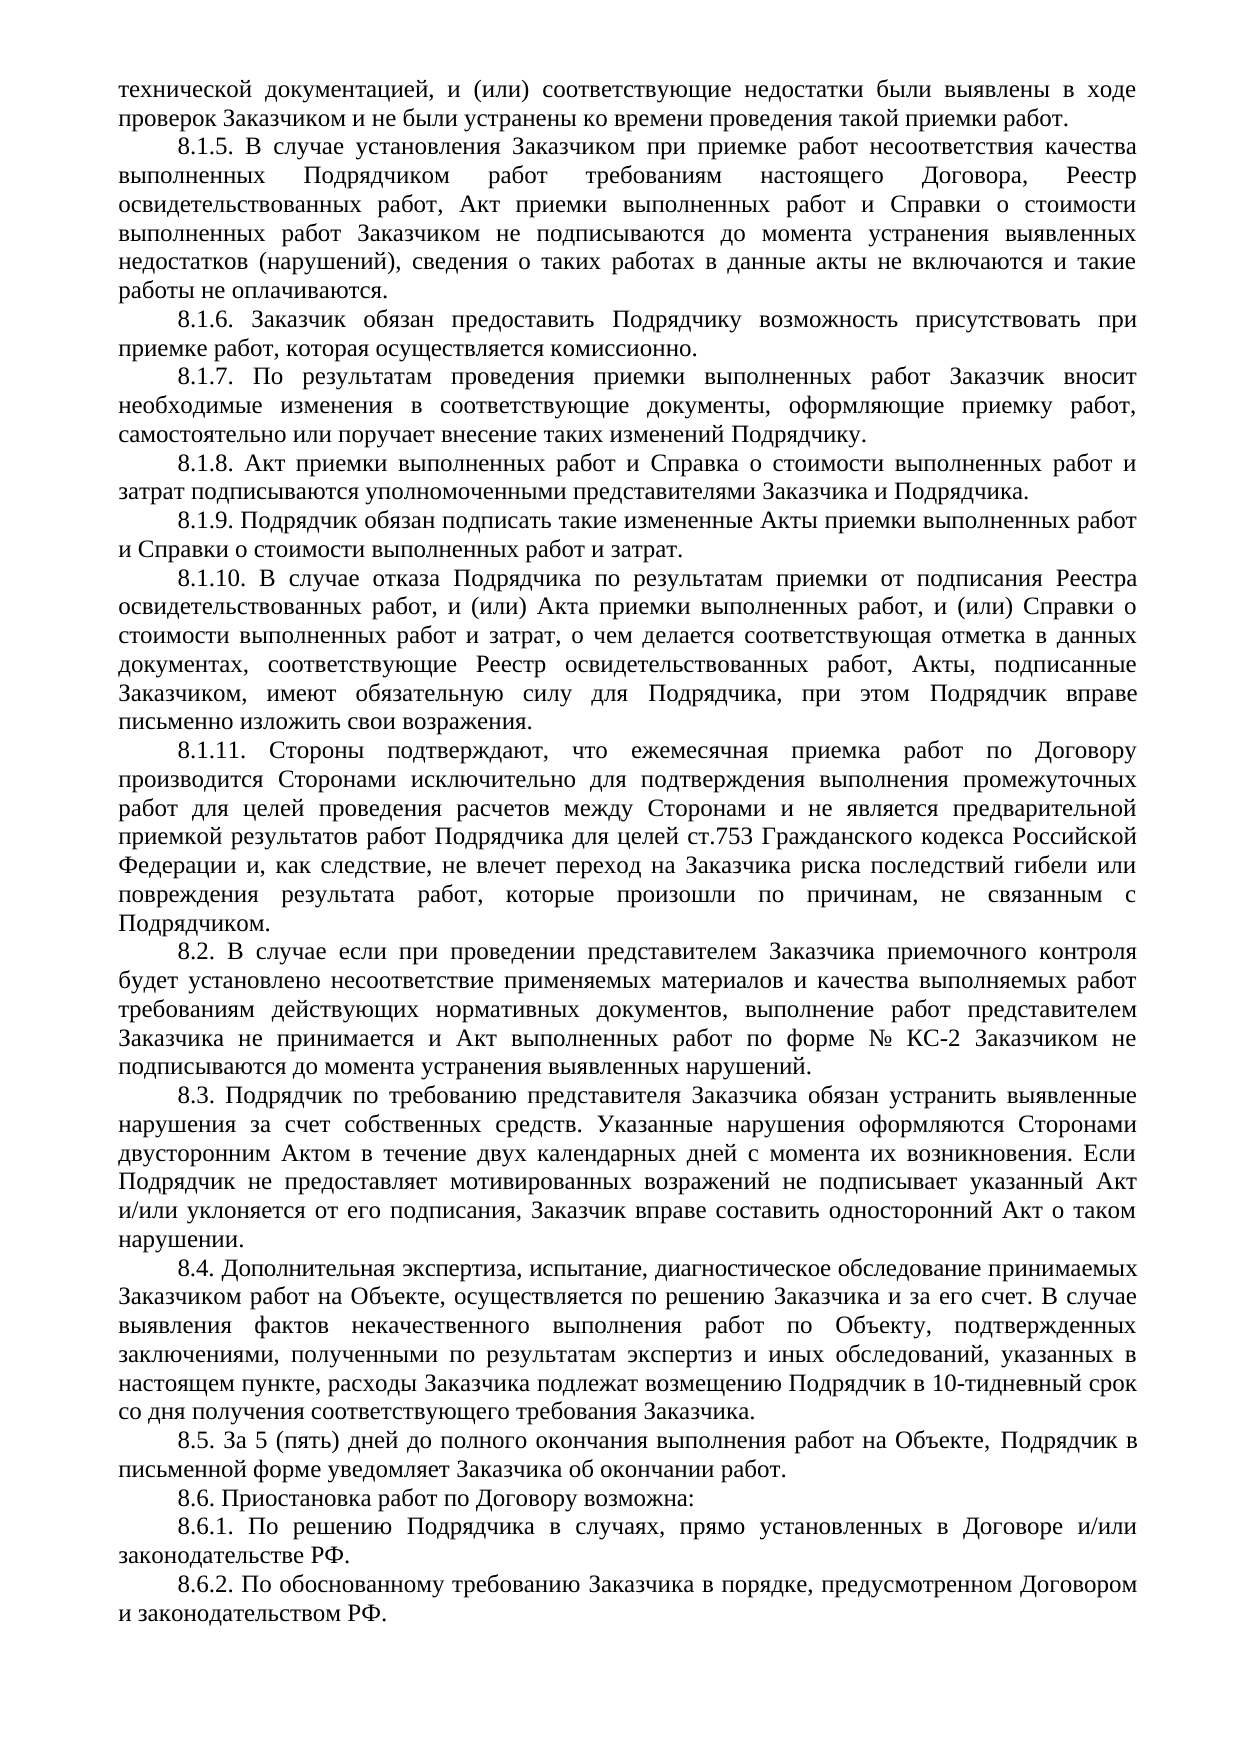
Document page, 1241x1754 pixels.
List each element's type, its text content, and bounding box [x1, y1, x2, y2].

text 8.1.10. В случае отказа Подрядчика по результатам приемки от подписания Реестра освидетельствованных работ, и (или) Акта приемки выполненных работ, и (или) Справки о стоимости выполненных работ и затрат, о чем делается соответствующая отметка в данных документах, соответствующие Реестр освидетельствованных работ, Акты, подписанные Заказчиком, имеют обязательную силу для Подрядчика, при этом Подрядчик вправе письменно изложить свои возражения. [118, 563, 1138, 735]
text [118, 74, 1138, 131]
text 8.1.7. По результатам проведения приемки выполненных работ Заказчик вносит необходимые изменения в соответствующие документы, оформляющие приемку работ, самостоятельно или поручает внесение таких изменений Подрядчику. [118, 361, 1138, 448]
text 8.3. Подрядчик по требованию представителя Заказчика обязан устранить выявленные нарушения за счет собственных средств. Указанные нарушения оформляются Сторонами двусторонним Актом в течение двух календарных дней с момента их возникновения. Если Подрядчик не предоставляет мотивированных возражений не подписывает указанный Акт и/или уклоняется от его подписания, Заказчик вправе составить односторонний Акт о таком нарушении. [118, 1080, 1138, 1253]
text 8.2. В случае если при проведении представителем Заказчика приемочного контроля будет установлено несоответствие применяемых материалов и качества выполняемых работ требованиям действующих нормативных документов, выполнение работ представителем Заказчика не принимается и Акт выполненных работ по форме № КС-2 Заказчиком не подписываются до момента устранения выявленных нарушений. [118, 936, 1138, 1080]
text 8.1.8. Акт приемки выполненных работ и Справка о стоимости выполненных работ и затрат подписываются уполномоченными представителями Заказчика и Подрядчика. [118, 448, 1138, 505]
text 8.6. Приостановка работ по Договору возможна: [118, 1483, 1138, 1511]
text 8.1.11. Стороны подтверждают, что ежемесячная приемка работ по Договору производится Сторонами исключительно для подтверждения выполнения промежуточных работ для целей проведения расчетов между Сторонами и не является предварительной приемкой результатов работ Подрядчика для целей ст.753 Гражданского кодекса Российской Федерации и, как следствие, не влечет переход на Заказчика риска последствий гибели или повреждения результата работ, которые произошли по причинам, не связанным с Подрядчиком. [118, 735, 1138, 936]
text 8.1.5. В случае установления Заказчиком при приемке работ несоответствия качества выполненных Подрядчиком работ требованиям настоящего Договора, Реестр освидетельствованных работ, Акт приемки выполненных работ и Справки о стоимости выполненных работ Заказчиком не подписываются до момента устранения выявленных недостатков (нарушений), сведения о таких работах в данные акты не включаются и такие работы не оплачиваются. [118, 131, 1138, 304]
text 8.6.1. По решению Подрядчика в случаях, прямо установленных в Договоре и/или законодательстве РФ. [118, 1511, 1138, 1569]
text 8.4. Дополнительная экспертиза, испытание, диагностическое обследование принимаемых Заказчиком работ на Объекте, осуществляется по решению Заказчика и за его счет. В случае выявления фактов некачественного выполнения работ по Объекту, подтвержденных заключениями, полученными по результатам экспертиз и иных обследований, указанных в настоящем пункте, расходы Заказчика подлежат возмещению Подрядчик в 10-тидневный срок со дня получения соответствующего требования Заказчика. [118, 1253, 1138, 1425]
text 8.5. За 5 (пять) дней до полного окончания выполнения работ на Объекте, Подрядчик в письменной форме уведомляет Заказчика об окончании работ. [118, 1425, 1138, 1483]
text 8.6.2. По обоснованному требованию Заказчика в порядке, предусмотренном Договором и законодательством РФ. [118, 1569, 1138, 1626]
text 8.1.6. Заказчик обязан предоставить Подрядчику возможность присутствовать при приемке работ, которая осуществляется комиссионно. [118, 304, 1138, 361]
text 8.1.9. Подрядчик обязан подписать такие измененные Акты приемки выполненных работ и Справки о стоимости выполненных работ и затрат. [118, 505, 1138, 563]
